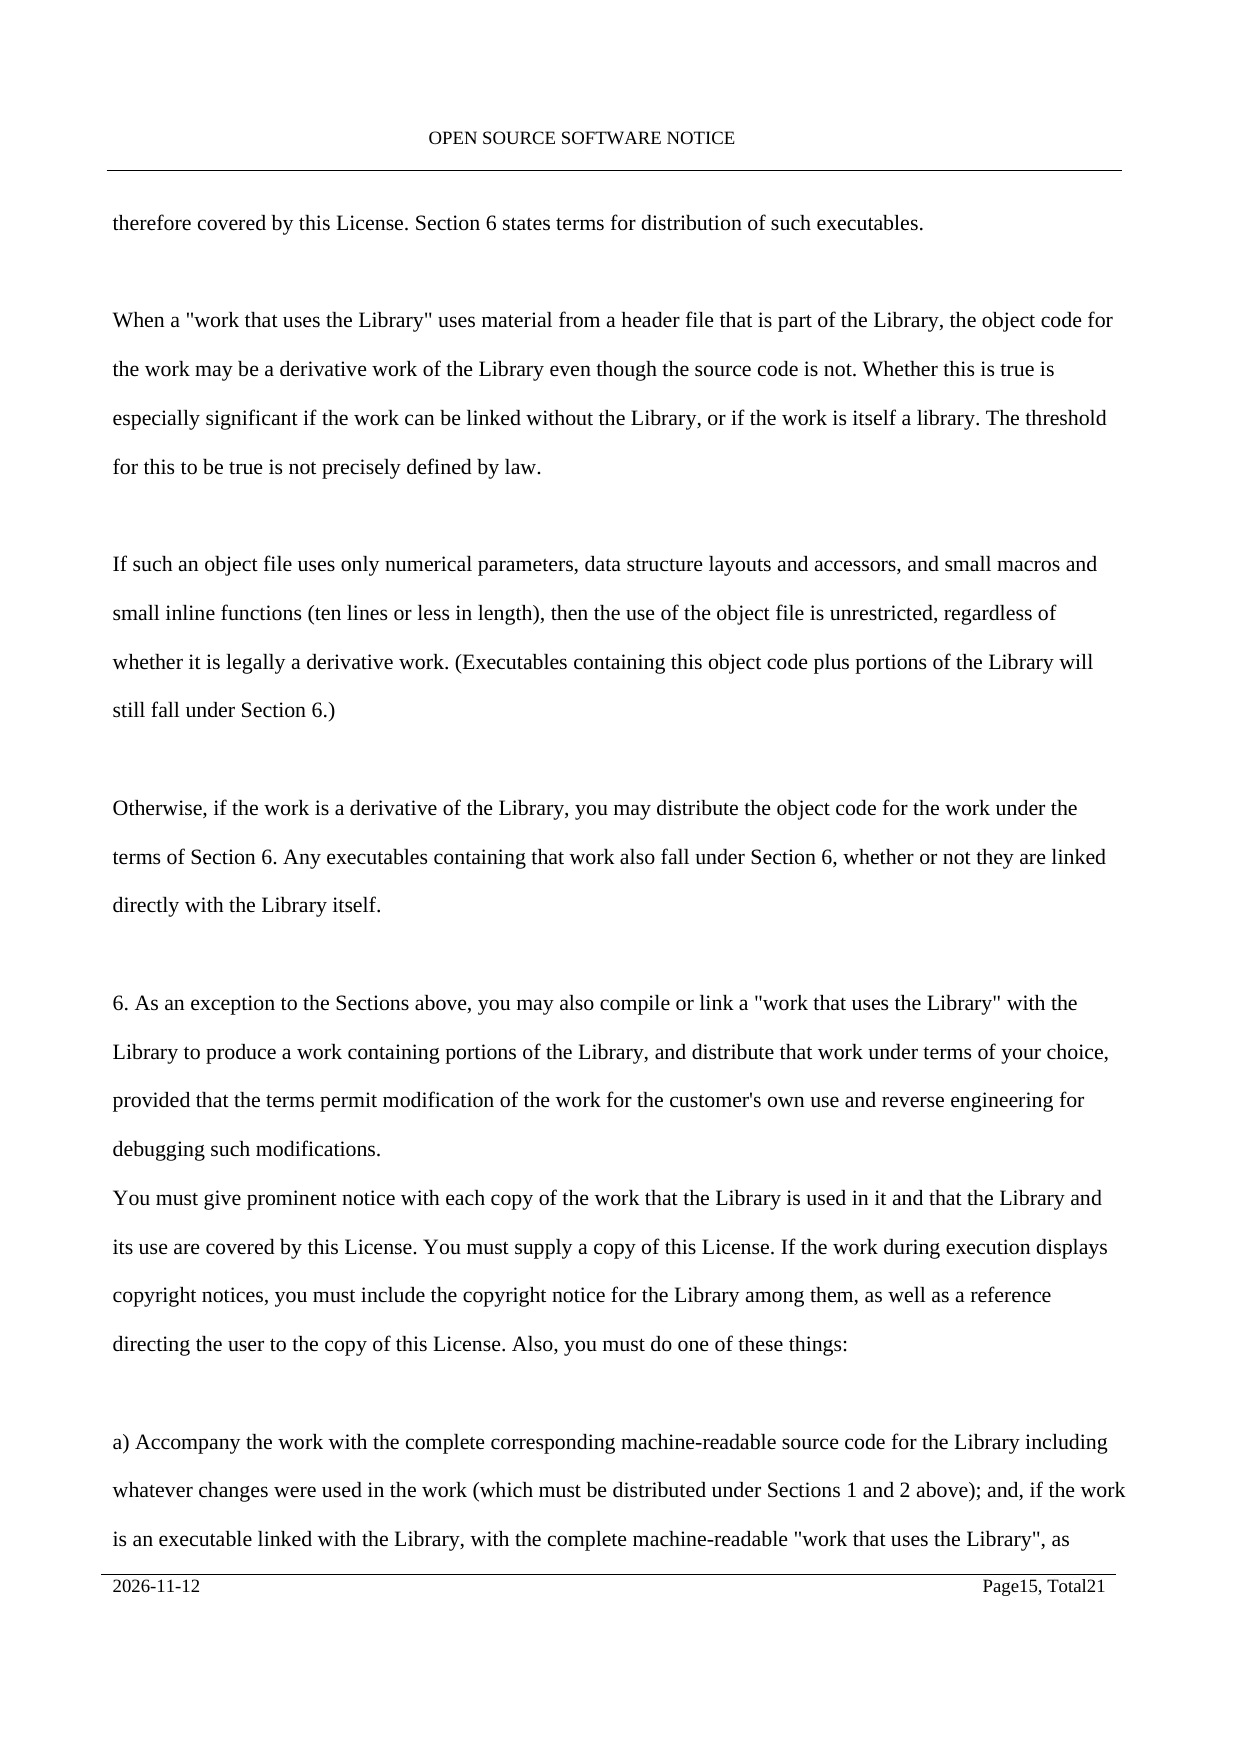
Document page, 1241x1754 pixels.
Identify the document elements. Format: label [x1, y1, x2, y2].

text [112, 206, 1128, 1555]
